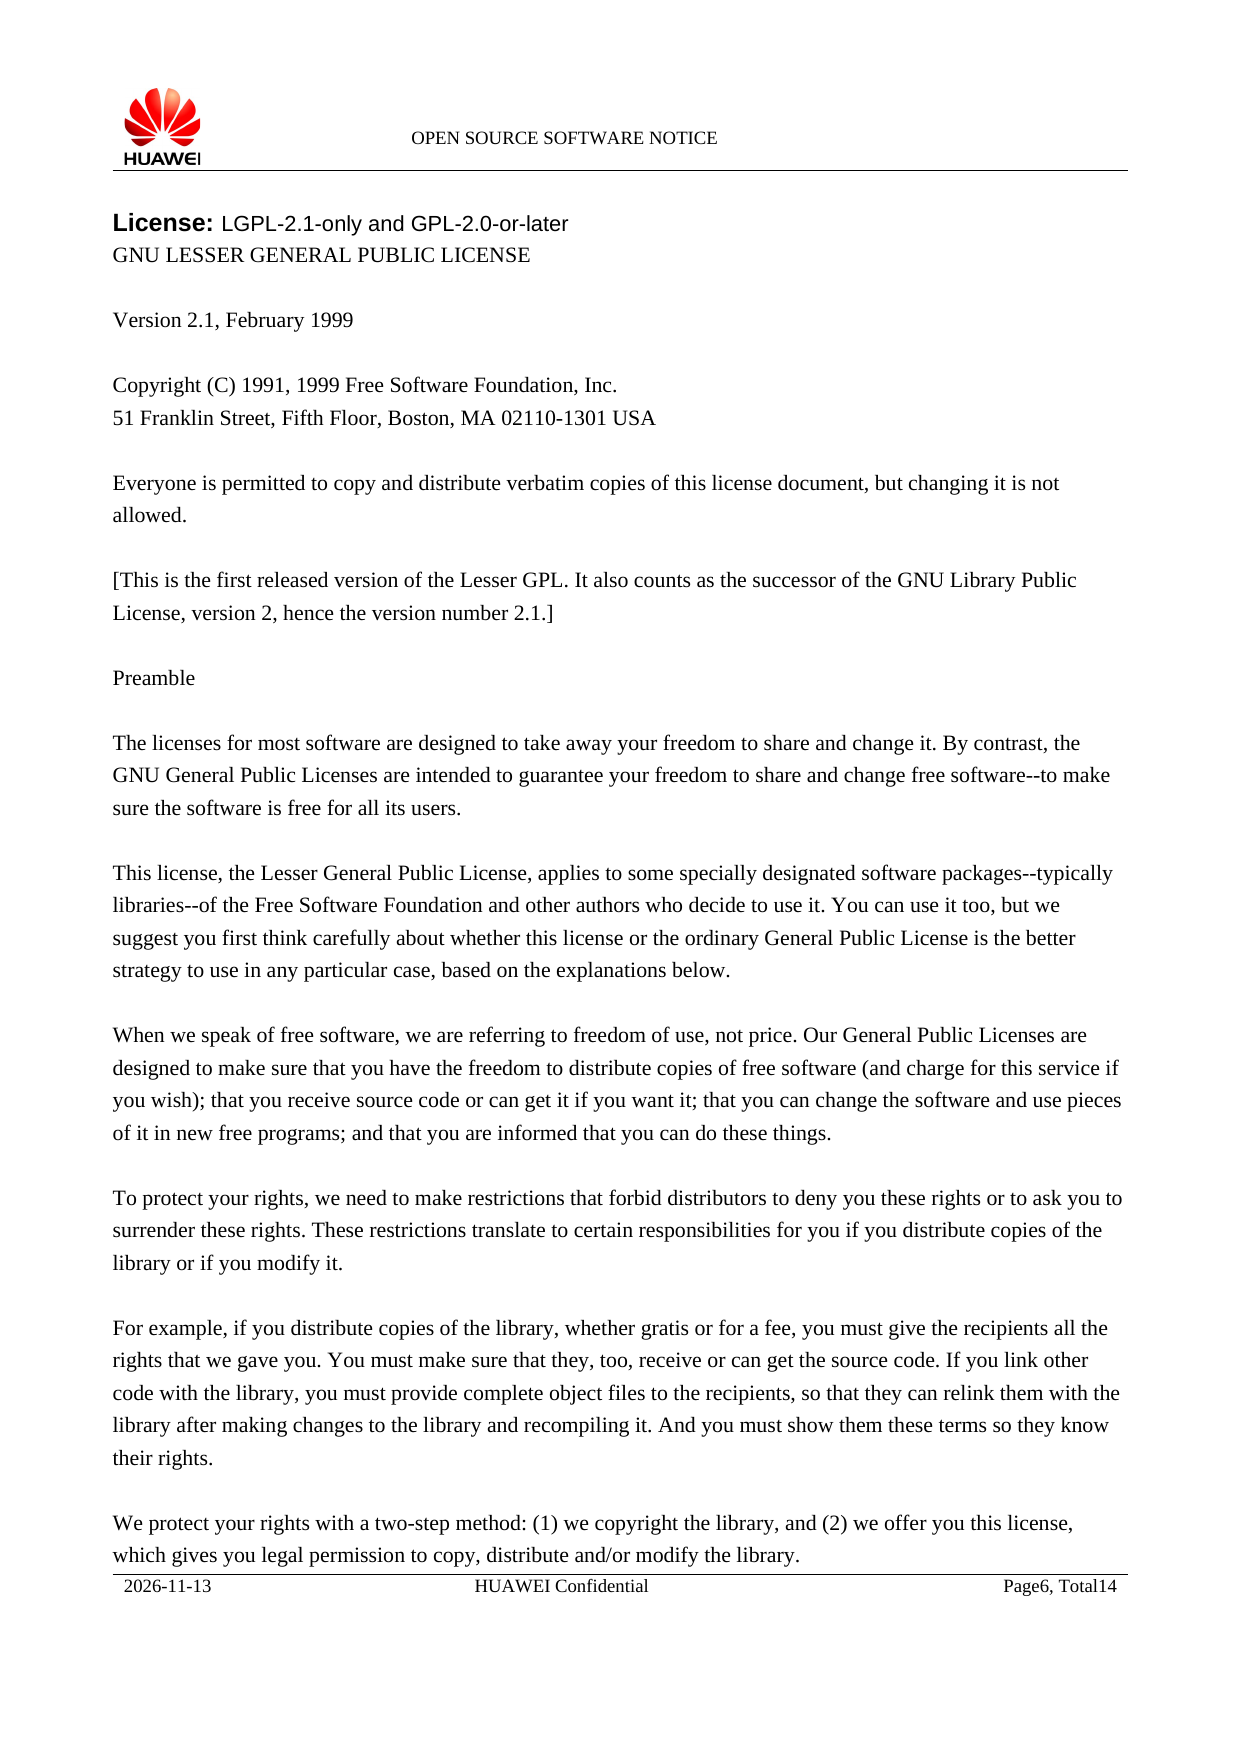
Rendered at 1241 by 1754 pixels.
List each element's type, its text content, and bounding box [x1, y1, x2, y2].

picture [124, 88, 201, 165]
text License: LGPL-2.1-only and GPL-2.0-or-later [112, 206, 1128, 239]
